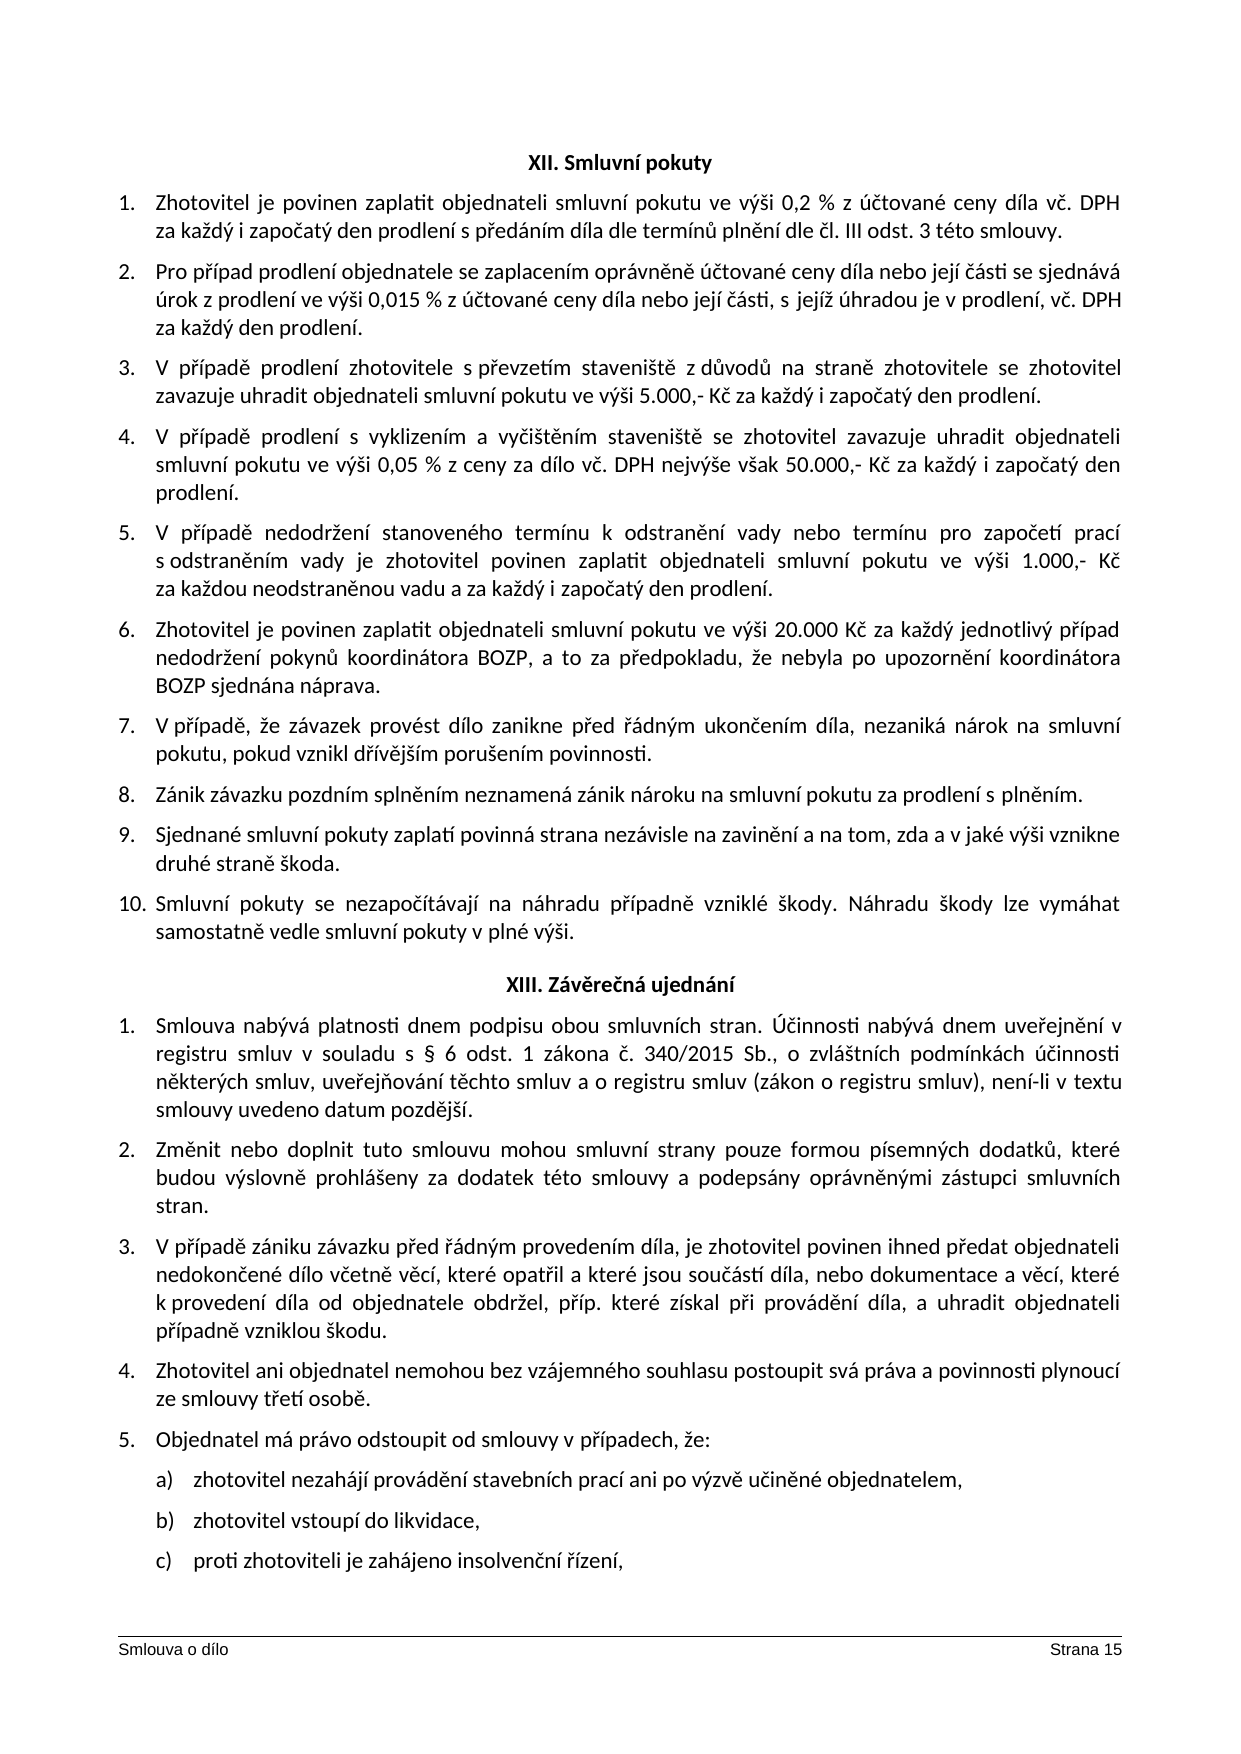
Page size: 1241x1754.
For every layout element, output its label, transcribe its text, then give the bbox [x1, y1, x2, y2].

list Zhotovitel je povinen zaplatit objednateli smluvní pokutu ve výši 0,2 % z účtované ceny díla vč. DPH za každý i započatý den prodlení s předáním díla dle termínů plnění dle čl. III odst. 3 této smlouvy. [118, 188, 1122, 244]
list V případě prodlení zhotovitele s převzetím staveniště z důvodů na straně zhotovitele se zhotovitel zavazuje uhradit objednateli smluvní pokutu ve výši 5.000,- Kč za každý i započatý den prodlení. [118, 353, 1122, 409]
list Sjednané smluvní pokuty zaplatí povinná strana nezávisle na zavinění a na tom, zda a v jaké výši vznikne druhé straně škoda. [118, 821, 1122, 877]
list Zánik závazku pozdním splněním neznamená zánik nároku na smluvní pokutu za prodlení s plněním. [118, 780, 1122, 808]
list zhotovitel vstoupí do likvidace, [156, 1506, 1122, 1534]
list V případě zániku závazku před řádným provedením díla, je zhotovitel povinen ihned předat objednateli nedokončené dílo včetně věcí, které opatřil a které jsou součástí díla, nebo dokumentace a věcí, které k provedení díla od objednatele obdržel, příp. které získal při provádění díla, a uhradit objednateli případně vzniklou škodu. [118, 1232, 1122, 1344]
list proti zhotoviteli je zahájeno insolvenční řízení, [156, 1547, 1122, 1574]
text XII. Smluvní pokuty [118, 148, 1122, 176]
list Objednatel má právo odstoupit od smlouvy v případech, že: [118, 1425, 1122, 1453]
list V případě prodlení s vyklizením a vyčištěním staveniště se zhotovitel zavazuje uhradit objednateli smluvní pokutu ve výši 0,05 % z ceny za dílo vč. DPH nejvýše však 50.000,- Kč za každý i započatý den prodlení. [118, 422, 1122, 506]
list Pro případ prodlení objednatele se zaplacením oprávněně účtované ceny díla nebo její části se sjednává úrok z prodlení ve výši 0,015 % z účtované ceny díla nebo její části, s jejíž úhradou je v prodlení, vč. DPH za každý den prodlení. [118, 257, 1122, 341]
list V případě, že závazek provést dílo zanikne před řádným ukončením díla, nezaniká nárok na smluvní pokutu, pokud vznikl dřívějším porušením povinnosti. [118, 712, 1122, 768]
text XIII. Závěrečná ujednání [118, 970, 1122, 998]
list Změnit nebo doplnit tuto smlouvu mohou smluvní strany pouze formou písemných dodatků, které budou výslovně prohlášeny za dodatek této smlouvy a podepsány oprávněnými zástupci smluvních stran. [118, 1135, 1122, 1219]
list Zhotovitel je povinen zaplatit objednateli smluvní pokutu ve výši 20.000 Kč za každý jednotlivý případ nedodržení pokynů koordinátora BOZP, a to za předpokladu, že nebyla po upozornění koordinátora BOZP sjednána náprava. [118, 615, 1122, 699]
list V případě nedodržení stanoveného termínu k odstranění vady nebo termínu pro započetí prací s odstraněním vady je zhotovitel povinen zaplatit objednateli smluvní pokutu ve výši 1.000,- Kč za každou neodstraněnou vadu a za každý i započatý den prodlení. [118, 518, 1122, 602]
list Smluvní pokuty se nezapočítávají na náhradu případně vzniklé škody. Náhradu škody lze vymáhat samostatně vedle smluvní pokuty v plné výši. [118, 889, 1122, 945]
list zhotovitel nezahájí provádění stavebních prací ani po výzvě učiněné objednatelem, [156, 1466, 1122, 1493]
list Smlouva nabývá platnosti dnem podpisu obou smluvních stran. Účinnosti nabývá dnem uveřejnění v registru smluv v souladu s § 6 odst. 1 zákona č. 340/2015 Sb., o zvláštních podmínkách účinnosti některých smluv, uveřejňování těchto smluv a o registru smluv (zákon o registru smluv), není-li v textu smlouvy uvedeno datum pozdější. [118, 1011, 1122, 1123]
list Zhotovitel ani objednatel nemohou bez vzájemného souhlasu postoupit svá práva a povinnosti plynoucí ze smlouvy třetí osobě. [118, 1356, 1122, 1412]
